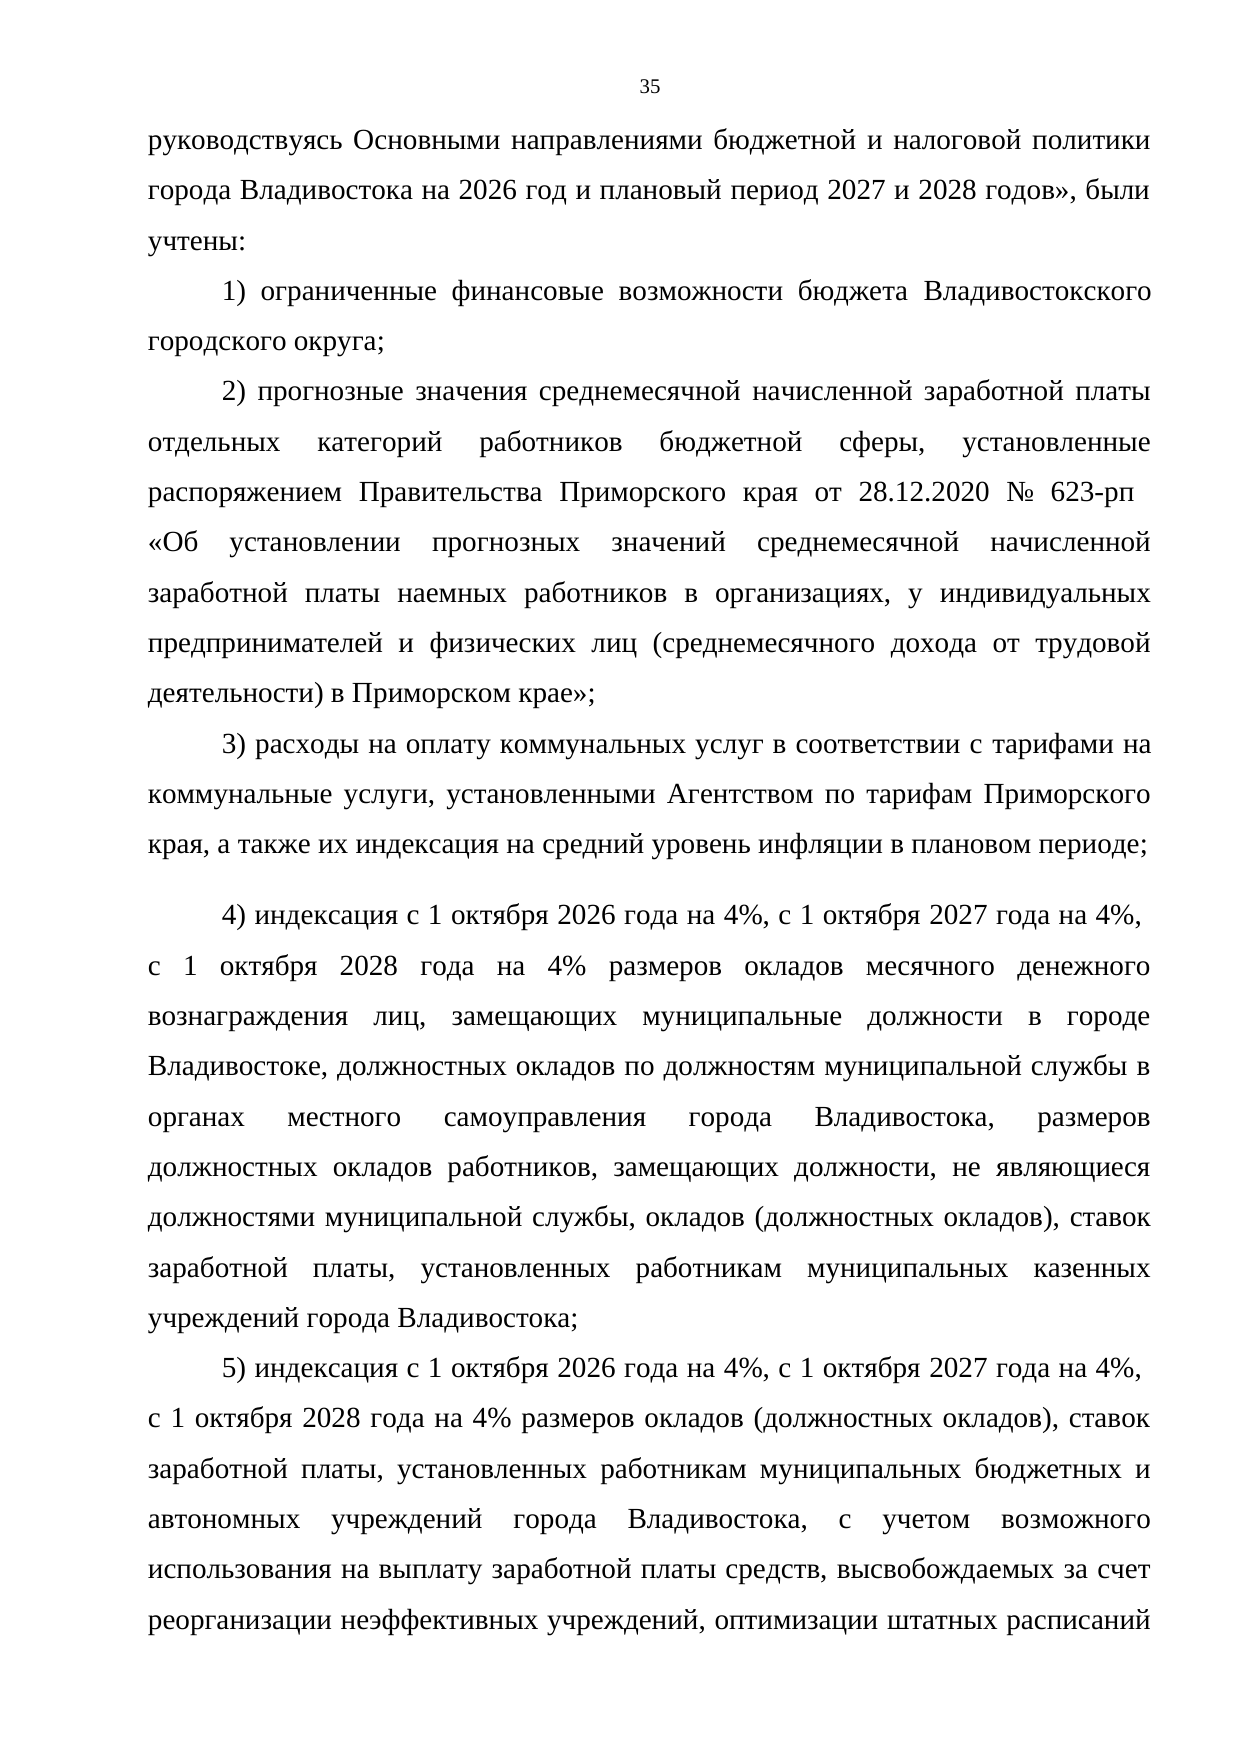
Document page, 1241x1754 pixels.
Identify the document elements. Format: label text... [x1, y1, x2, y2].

text 3) расходы на оплату коммунальных услуг в соответствии с тарифами на коммунальные услуги, установленными Агентством по тарифам Приморского края, а также их индексация на средний уровень инфляции в плановом периоде; [148, 726, 1152, 776]
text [148, 1350, 1152, 1635]
text 3) расходы на оплату коммунальных услуг в соответствии с тарифами на коммунальные услуги, установленными Агентством по тарифам Приморского края, а также их индексация на средний уровень инфляции в плановом периоде; [148, 809, 1152, 860]
text 4) индексация с 1 октября 2026 года на 4%, с 1 октября 2027 года на 4%, с 1 октября 2028 года на 4% размеров окладов месячного денежного вознаграждения лиц, замещающих муниципальные должности в городе Владивостоке, должностных окладов по должностям муниципальной службы в органах местного самоуправления города Владивостока, размеров должностных окладов работников, замещающих должности, не являющиеся должностями муниципальной службы, окладов (должностных окладов), ставок заработной платы, установленных работникам муниципальных казенных учреждений города Владивостока; [148, 897, 1152, 948]
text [148, 122, 1152, 256]
text 4) индексация с 1 октября 2026 года на 4%, с 1 октября 2027 года на 4%, с 1 октября 2028 года на 4% размеров окладов месячного денежного вознаграждения лиц, замещающих муниципальные должности в городе Владивостоке, должностных окладов по должностям муниципальной службы в органах местного самоуправления города Владивостока, размеров должностных окладов работников, замещающих должности, не являющиеся должностями муниципальной службы, окладов (должностных окладов), ставок заработной платы, установленных работникам муниципальных казенных учреждений города Владивостока; [148, 981, 1152, 1333]
text 1) ограниченные финансовые возможности бюджета Владивостокского городского округа; [148, 273, 1152, 357]
text 2) прогнозные значения среднемесячной начисленной заработной платы отдельных категорий работников бюджетной сферы, установленные распоряжением Правительства Приморского края от 28.12.2020 № 623-рп «Об установлении прогнозных значений среднемесячной начисленной заработной платы наемных работников в организациях, у индивидуальных предпринимателей и физических лиц (среднемесячного дохода от трудовой деятельности) в Приморском крае»; [148, 373, 1152, 709]
